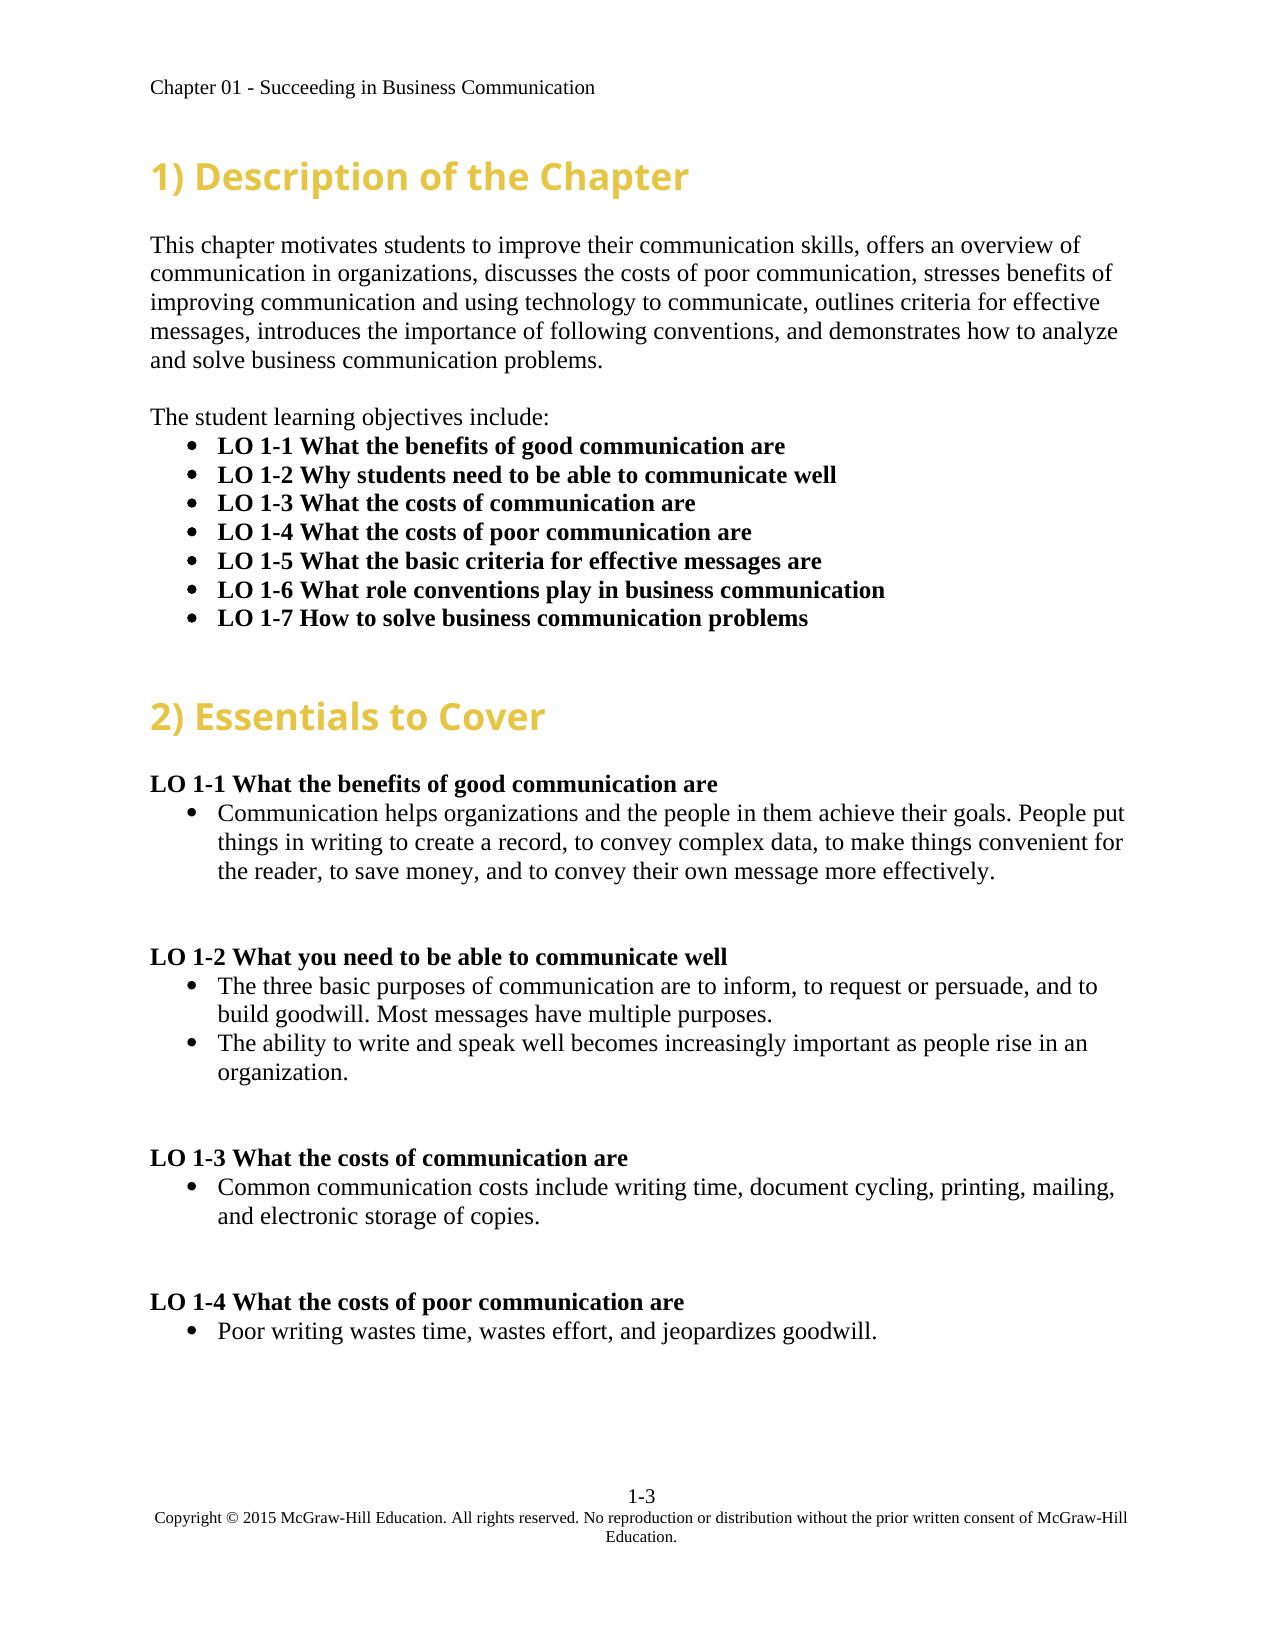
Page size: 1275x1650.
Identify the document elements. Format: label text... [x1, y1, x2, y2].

text LO 1-7 How to solve business communication problems [187, 603, 1132, 632]
text Common communication costs include writing time, document cycling, printing, mailing, and electronic storage of copies. [187, 1172, 1132, 1229]
text The student learning objectives include: [150, 402, 1132, 431]
list Poor writing wastes time, wastes effort, and jeopardizes goodwill. [187, 1316, 1132, 1344]
text LO 1-2 Why students need to be able to communicate well [187, 460, 1132, 488]
text This chapter motivates students to improve their communication skills, offers an overview of communication in organizations, discusses the costs of poor communication, stresses benefits of improving communication and using technology to communicate, outlines criteria for effective messages, introduces the importance of following conventions, and demonstrates how to analyze and solve business communication problems. [150, 230, 1132, 373]
text LO 1-1 What the benefits of good communication are [187, 431, 1132, 460]
text The ability to write and speak well becomes increasingly important as people rise in an organization. [187, 1028, 1132, 1086]
text LO 1-1 What the benefits of good communication are [150, 769, 1132, 798]
text Communication helps organizations and the people in them achieve their goals. People put things in writing to create a record, to convey complex data, to make things convenient for the reader, to save money, and to convey their own message more effectively. [187, 798, 1132, 884]
list LO 1-2 What you need to be able to communicate well [150, 942, 1132, 971]
text The three basic purposes of communication are to inform, to request or persuade, and to build goodwill. Most messages have multiple purposes. [187, 971, 1132, 1028]
list LO 1-3 What the costs of communication are [150, 1143, 1132, 1172]
subtitle 2) Essentials to Cover [150, 690, 1132, 741]
text LO 1-6 What role conventions play in business communication [187, 575, 1132, 603]
text LO 1-4 What the costs of poor communication are [187, 517, 1132, 546]
text LO 1-5 What the basic criteria for effective messages are [187, 546, 1132, 575]
subtitle 1) Description of the Chapter [150, 150, 1132, 201]
text LO 1-3 What the costs of communication are [187, 488, 1132, 517]
list LO 1-4 What the costs of poor communication are [150, 1287, 1132, 1316]
